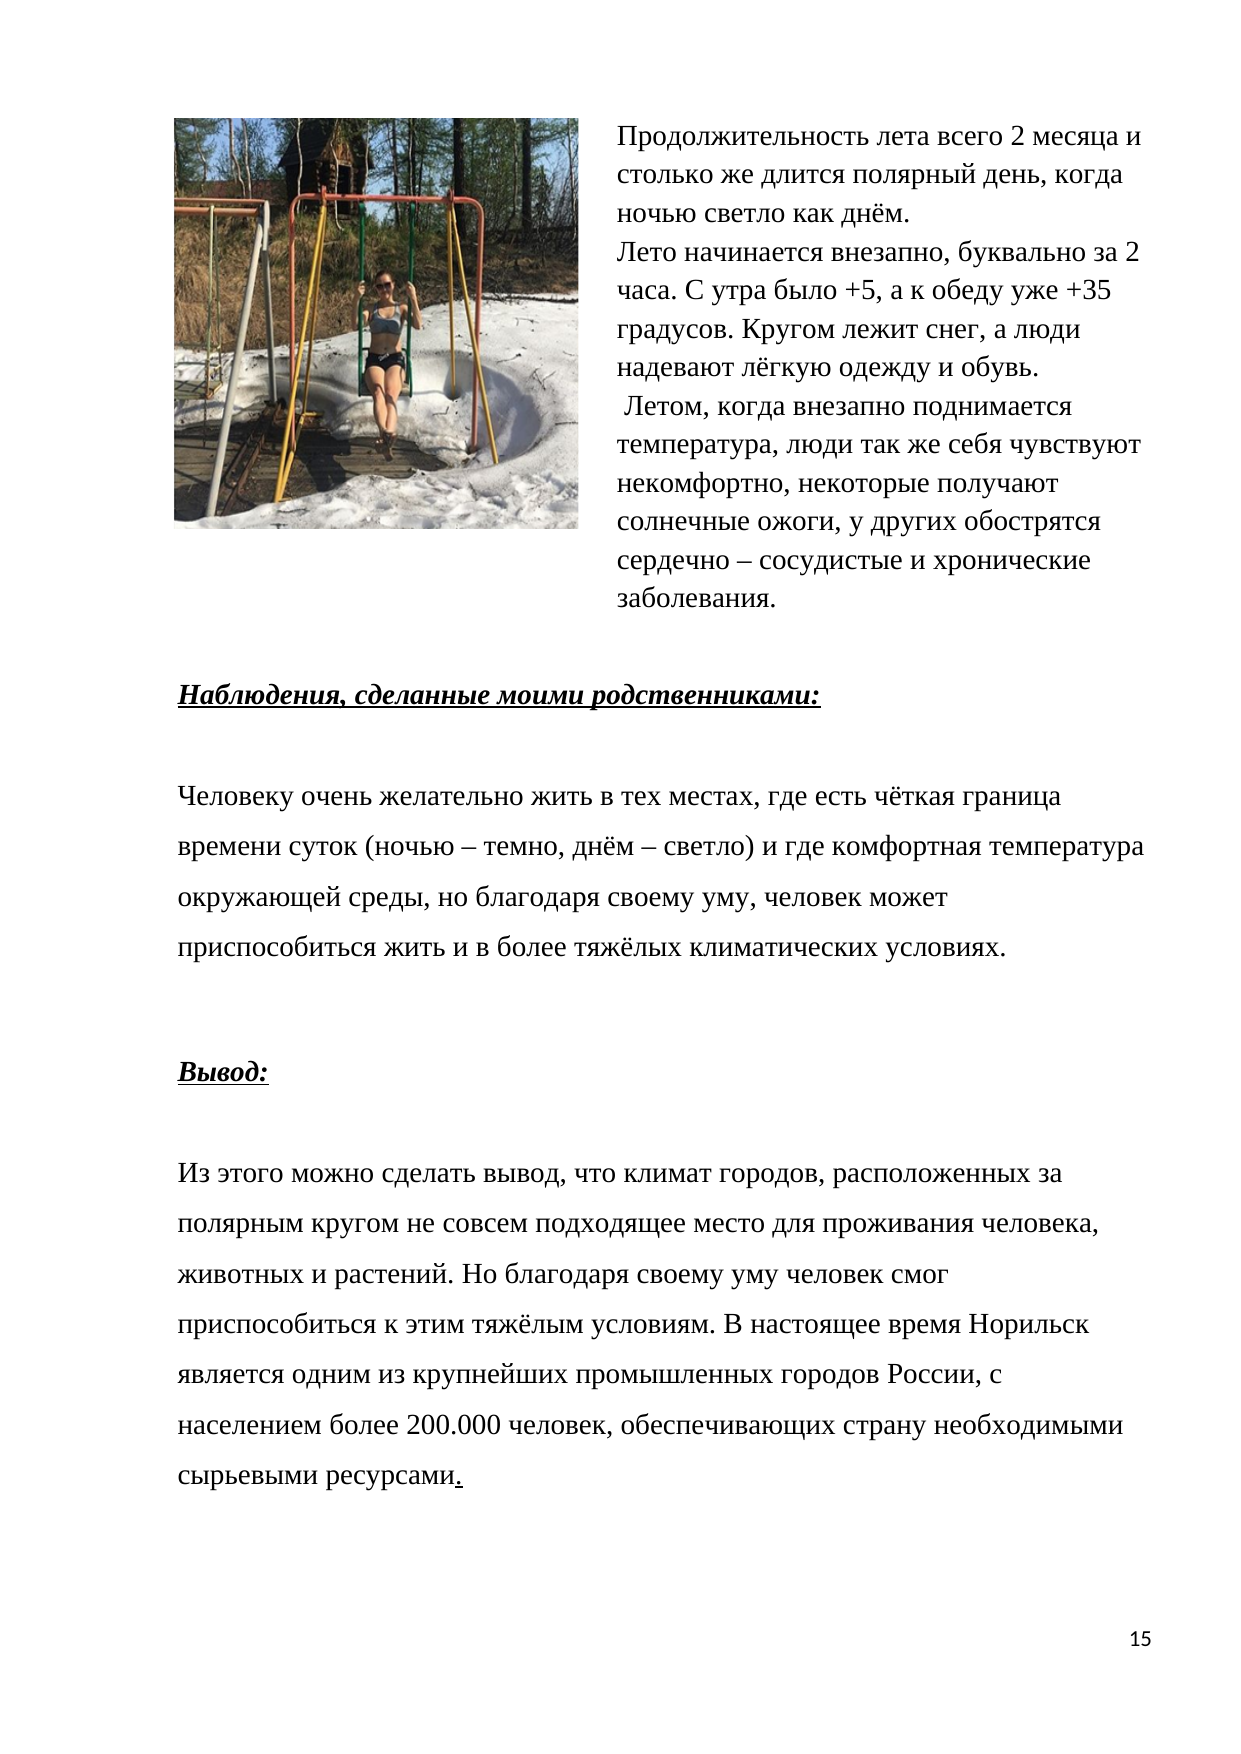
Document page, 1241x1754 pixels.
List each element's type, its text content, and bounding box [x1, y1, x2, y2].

text Наблюдения, сделанные моими родственниками: Человеку очень желательно жить в тех местах, где есть чёткая граница времени суток (ночью – темно, днём – светло) и где комфортная температура окружающей среды, но благодаря своему уму, человек может приспособиться жить и в более тяжёлых климатических условиях. [177, 677, 1152, 963]
table_cell [163, 118, 605, 618]
text Вывод: Из этого можно сделать вывод, что климат городов, расположенных за полярным кругом не совсем подходящее место для проживания человека, животных и растений. Но благодаря своему уму человек смог приспособиться к этим тяжёлым условиям. В настоящее время Норильск является одним из крупнейших промышленных городов России, с населением более 200.000 человек, обеспечивающих страну необходимыми сырьевыми ресурсами. [177, 1054, 1152, 1491]
table_cell Продолжительность лета всего 2 месяца и столько же длится полярный день, когда ночью светло как днём. Лето начинается внезапно, буквально за 2 часа. С утра было +5, а к обеду уже +35 градусов. Кругом лежит снег, а люди надевают лёгкую одежду и обувь. Летом, когда внезапно поднимается температура, люди так же себя чувствуют некомфортно, некоторые получают солнечные ожоги, у других обострятся сердечно – сосудистые и хронические заболевания. [605, 118, 1167, 618]
picture [173, 118, 579, 529]
